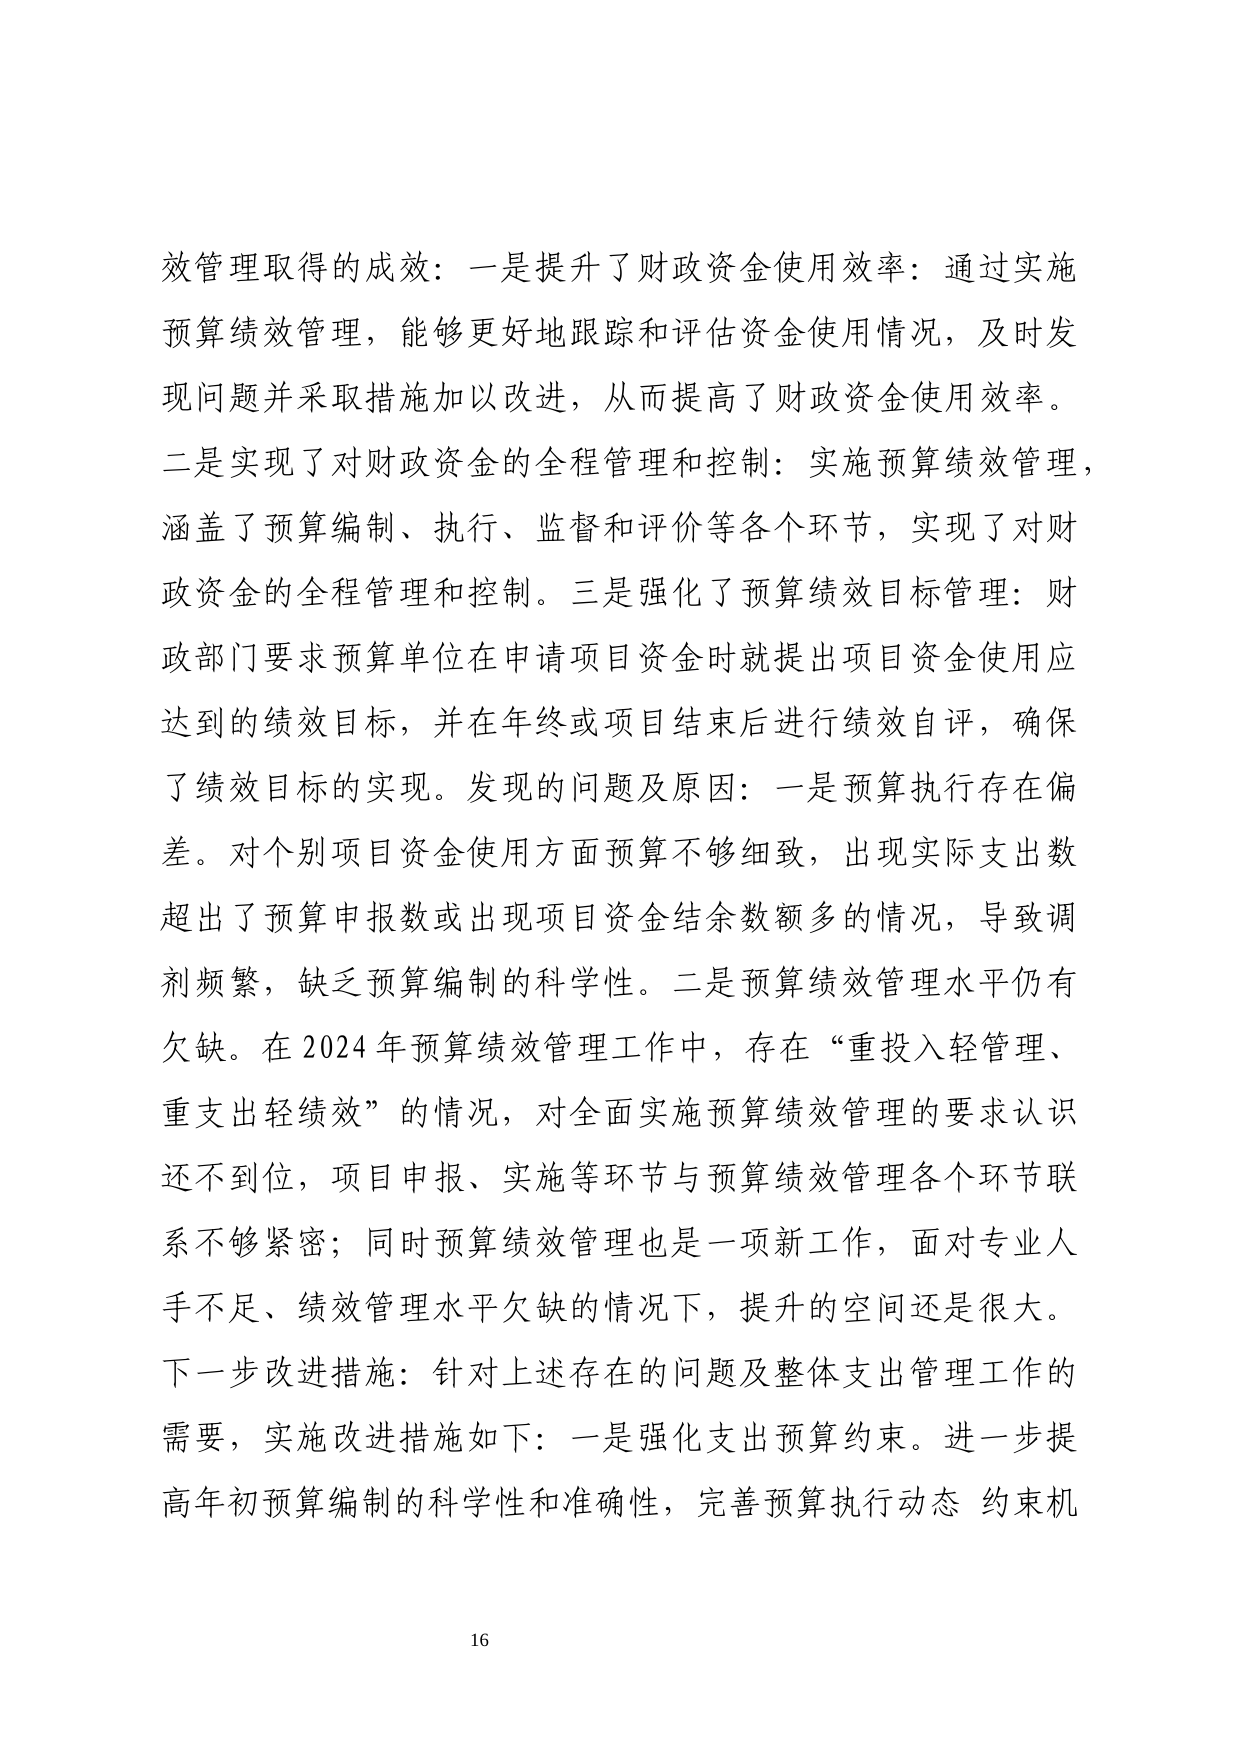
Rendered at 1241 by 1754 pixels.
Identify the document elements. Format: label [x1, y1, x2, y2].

text [159, 233, 1081, 1533]
